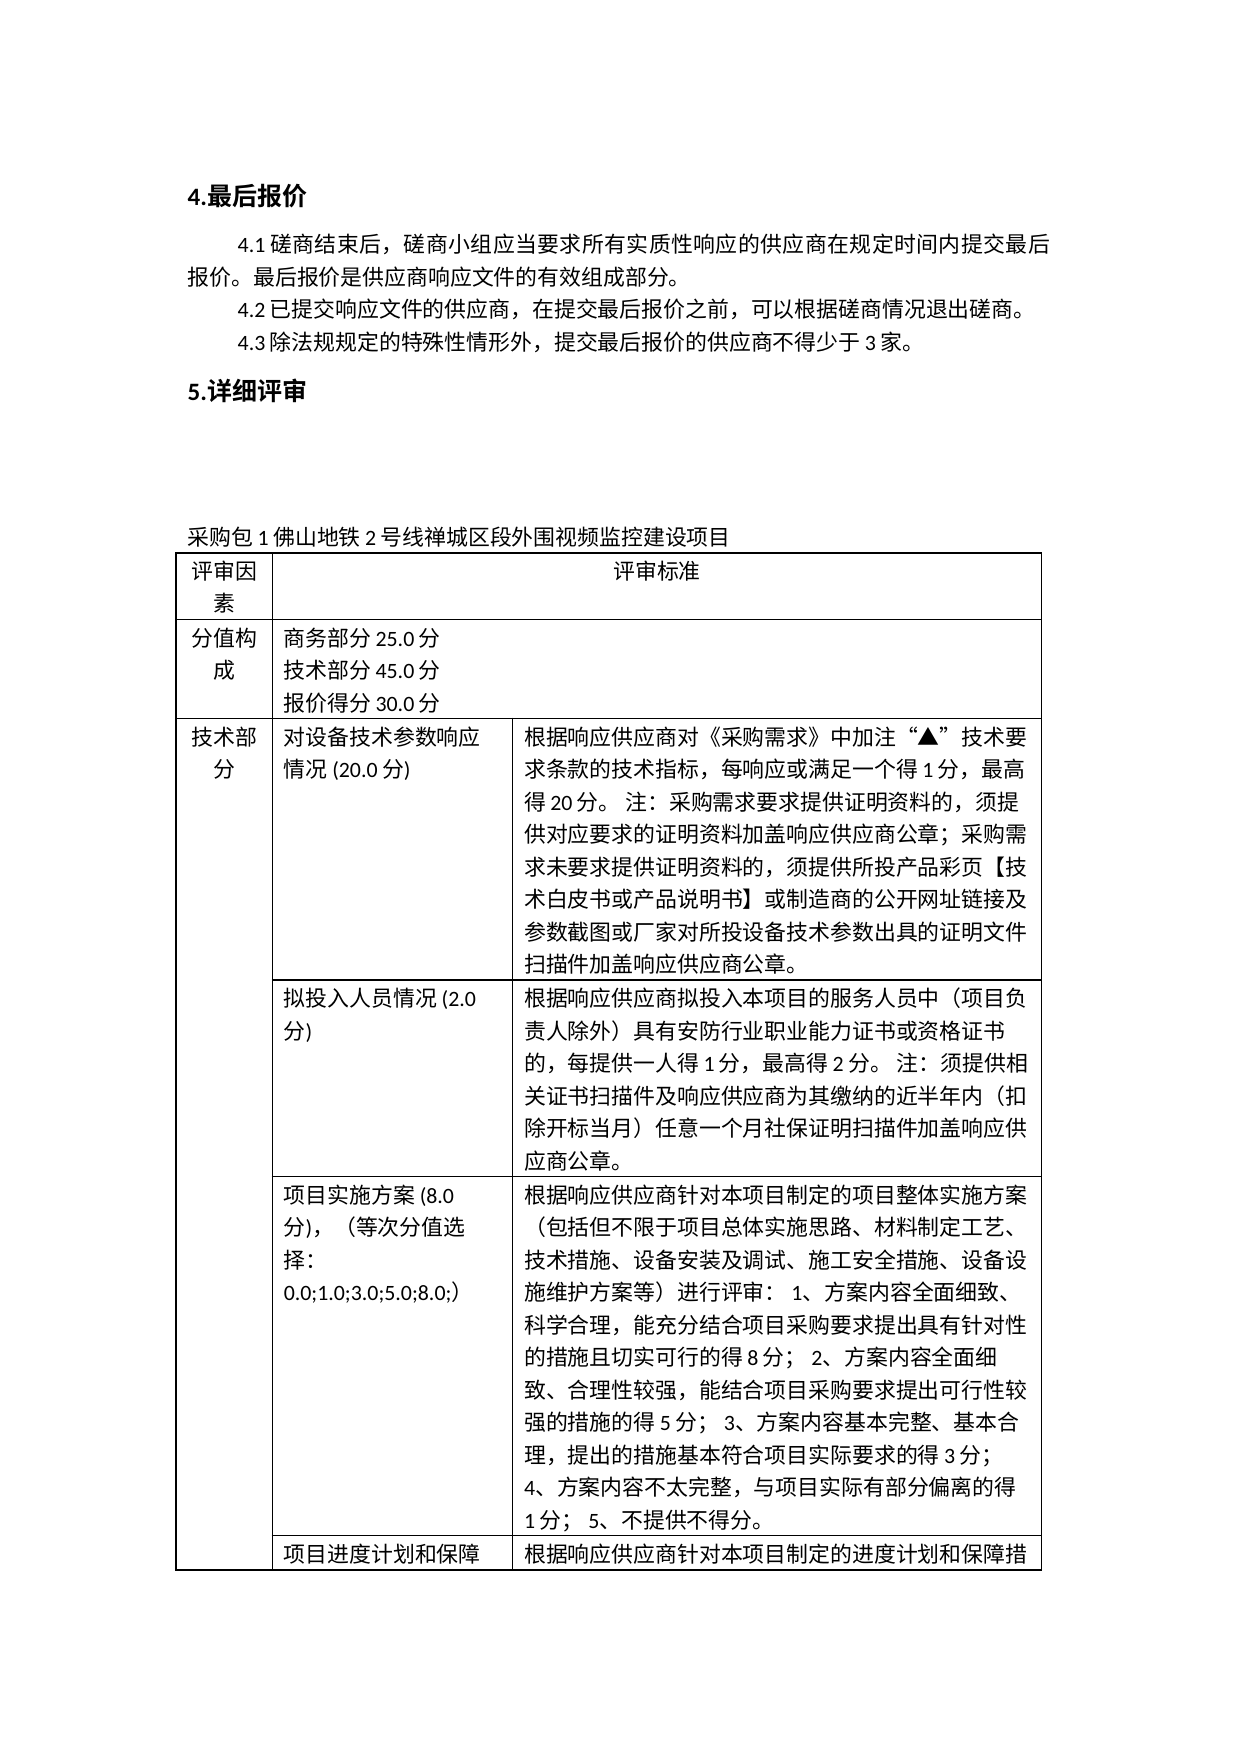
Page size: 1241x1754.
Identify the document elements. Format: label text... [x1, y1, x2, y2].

table_cell 技术部分 [177, 719, 272, 1569]
text 采购包1佛山地铁2号线禅城区段外围视频监控建设项目 [187, 519, 1053, 552]
table_cell 项目实施方案 (8.0分)，（等次分值选择：0.0;1.0;3.0;5.0;8.0;） [273, 1177, 512, 1535]
table_cell 拟投入人员情况 (2.0分) [273, 981, 512, 1176]
text 4.1磋商结束后，磋商小组应当要求所有实质性响应的供应商在规定时间内提交最后报价。最后报价是供应商响应文件的有效组成部分。 [187, 227, 1053, 292]
text 5.详细评审 [187, 357, 1053, 422]
text 4.最后报价 [187, 162, 1053, 227]
table_header 评审标准 [273, 554, 1041, 618]
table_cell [513, 1536, 1041, 1569]
text 4.3除法规规定的特殊性情形外，提交最后报价的供应商不得少于3家。 [187, 324, 1053, 357]
table_cell 根据响应供应商针对本项目制定的项目整体实施方案（包括但不限于项目总体实施思路、材料制定工艺、技术措施、设备安装及调试、施工安全措施、设备设施维护方案等）进行评审： 1、方案内容全面细致、科学合理，能充分结合项目采购要求提出具有针对性的措施且切实可行的得8分； 2、方案内容全面细致、合理性较强，能结合项目采购要求提出可行性较强的措施的得5分； 3、方案内容基本完整、基本合理，提出的措施基本符合项目实际要求的得3分； 4、方案内容不太完整，与项目实际有部分偏离的得1分； 5、不提供不得分。 [513, 1177, 1041, 1535]
table_cell 对设备技术参数响应情况 (20.0分) [273, 719, 512, 979]
text 4.2已提交响应文件的供应商，在提交最后报价之前，可以根据磋商情况退出磋商。 [187, 292, 1053, 324]
table_cell 根据响应供应商拟投入本项目的服务人员中（项目负责人除外）具有安防行业职业能力证书或资格证书的，每提供一人得1分，最高得2分。 注：须提供相关证书扫描件及响应供应商为其缴纳的近半年内（扣除开标当月）任意一个月社保证明扫描件加盖响应供应商公章。 [513, 981, 1041, 1176]
table_cell 根据响应供应商对《采购需求》中加注“▲”技术要求条款的技术指标，每响应或满足一个得1分，最高得20分。 注：采购需求要求提供证明资料的，须提供对应要求的证明资料加盖响应供应商公章；采购需求未要求提供证明资料的，须提供所投产品彩页【技术白皮书或产品说明书】或制造商的公开网址链接及参数截图或厂家对所投设备技术参数出具的证明文件扫描件加盖响应供应商公章。 [513, 719, 1041, 979]
table_cell 分值构成 [177, 620, 272, 718]
table_header 评审因素 [177, 554, 272, 618]
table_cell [273, 1536, 512, 1569]
table_cell 商务部分25.0分 技术部分45.0分 报价得分30.0分 [273, 620, 1041, 718]
